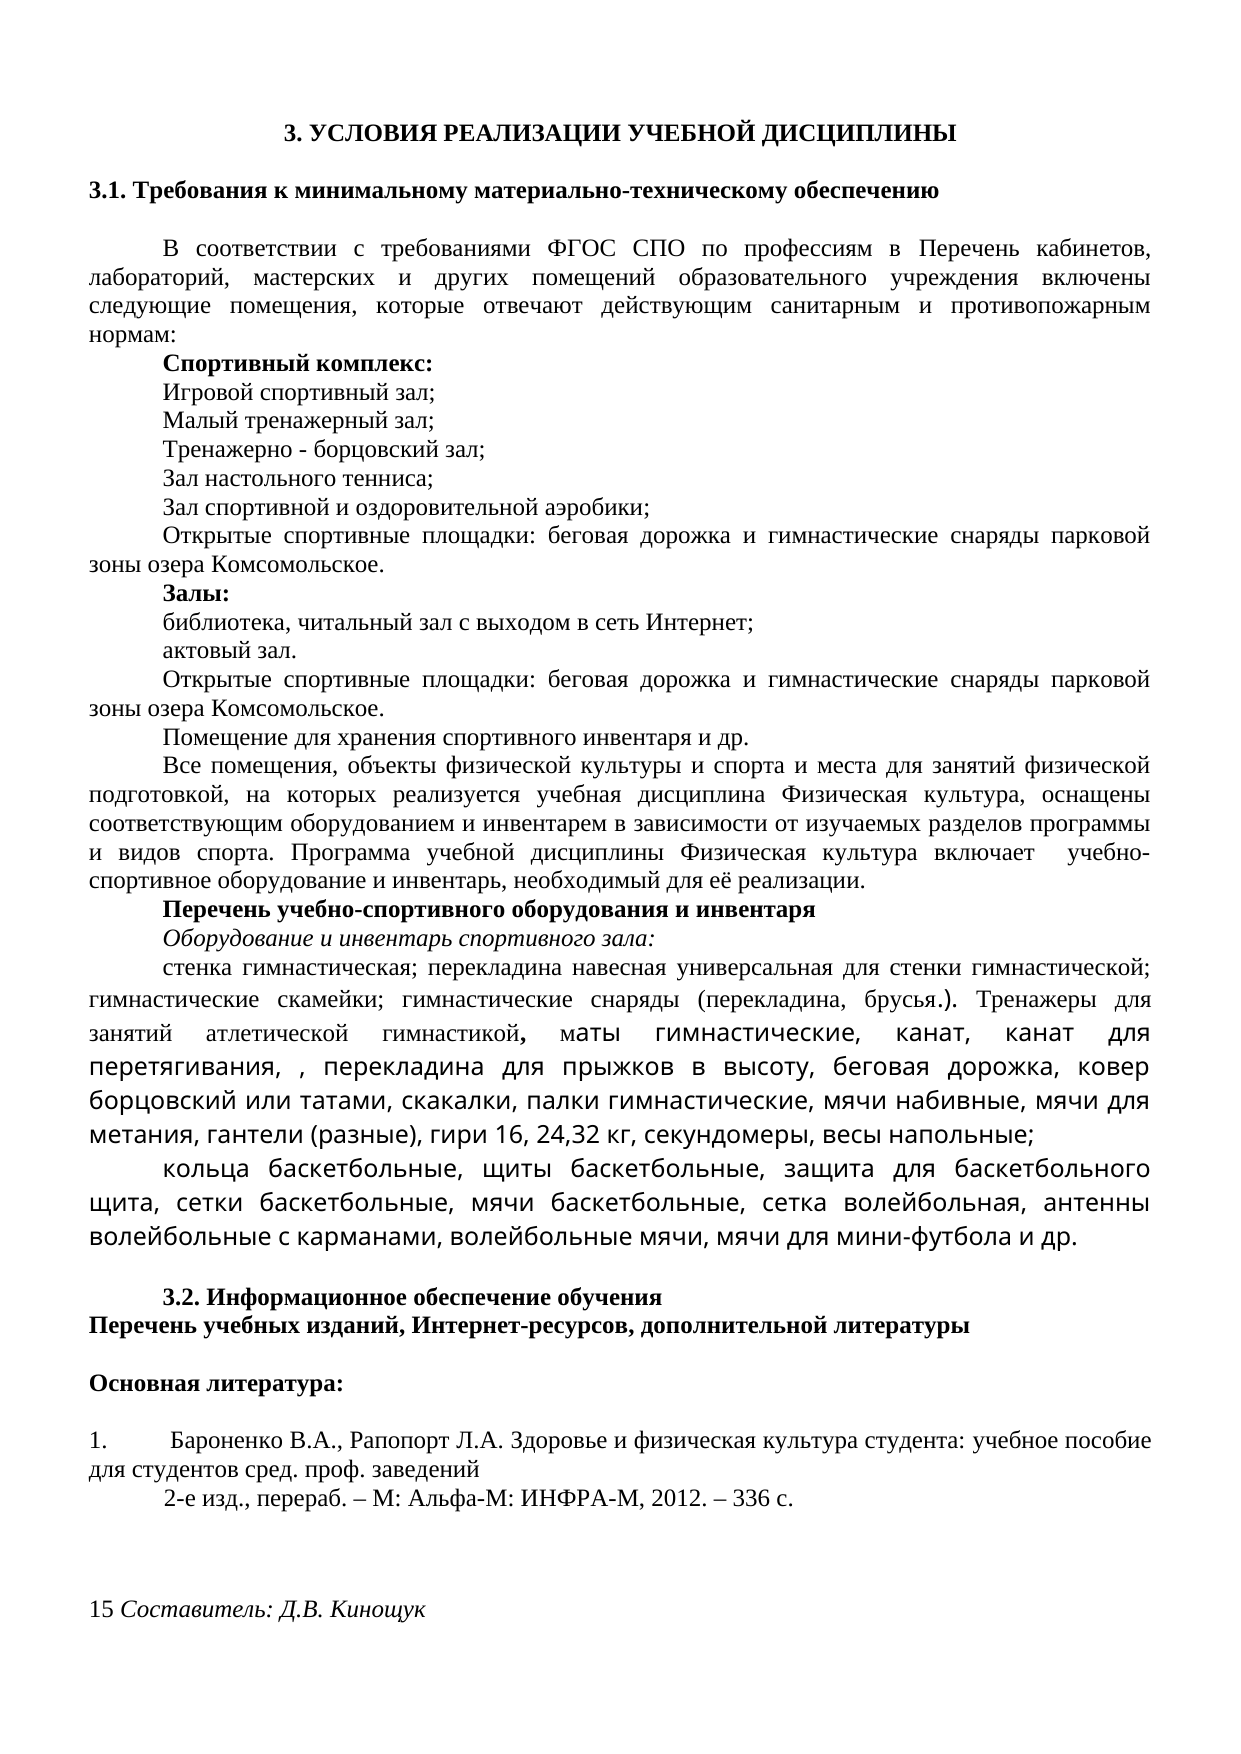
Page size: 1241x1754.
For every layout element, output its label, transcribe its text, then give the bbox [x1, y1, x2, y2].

subtitle 3.2. Информационное обеспечение обучения [89, 1282, 1152, 1311]
text 3.1. Требования к минимальному материально-техническому обеспечению [89, 176, 1152, 204]
text Перечень учебных изданий, Интернет-ресурсов, дополнительной литературы [89, 1311, 1152, 1339]
text В соответствии с требованиями ФГОС СПО по профессиям в Перечень кабинетов, лабораторий, мастерских и других помещений образовательного учреждения включены следующие помещения, которые отвечают действующим санитарным и противопожарным нормам: [89, 233, 1152, 348]
subtitle 3. условия реализации УЧЕБНОЙ дисциплины [89, 118, 1152, 147]
text актовый зал. [89, 636, 1152, 664]
list Бароненко В.А., Рапопорт Л.А. Здоровье и физическая культура студента: учебное пособие для студентов сред. проф. заведений [89, 1426, 1152, 1483]
text Оборудование и инвентарь спортивного зала: [89, 923, 1152, 952]
text Зал спортивной и оздоровительной аэробики; [89, 492, 1152, 521]
text Открытые спортивные площадки: беговая дорожка и гимнастические снаряды парковой зоны озера Комсомольское. [89, 521, 1152, 578]
text стенка гимнастическая; перекладина навесная универсальная для стенки гимнастической; гимнастические скамейки; гимнастические снаряды (перекладина, брусья.). Тренажеры для занятий атлетической гимнастикой, маты гимнастические, канат, канат для перетягивания, , перекладина для прыжков в высоту, беговая дорожка, ковер борцовский или татами, скакалки, палки гимнастические, мячи набивные, мячи для метания, гантели (разные), гири 16, 24,32 кг, секундомеры, весы напольные; [89, 952, 1152, 1151]
text Зал настольного тенниса; [89, 463, 1152, 492]
text библиотека, читальный зал с выходом в сеть Интернет; [89, 607, 1152, 636]
text 2-е изд., перераб. – М: Альфа-М: ИНФРА-М, 2012. – 336 с. [132, 1483, 1152, 1512]
text Залы: [89, 578, 1152, 607]
text Все помещения, объекты физической культуры и спорта и места для занятий физической подготовкой, на которых реализуется учебная дисциплина Физическая культура, оснащены соответствующим оборудованием и инвентарем в зависимости от изучаемых разделов программы и видов спорта. Программа учебной дисциплины Физическая культура включает учебно-спортивное оборудование и инвентарь, необходимый для её реализации. [89, 751, 1152, 894]
text Спортивный комплекс: [89, 348, 1152, 377]
text Малый тренажерный зал; [89, 406, 1152, 434]
text Открытые спортивные площадки: беговая дорожка и гимнастические снаряды парковой зоны озера Комсомольское. [89, 664, 1152, 722]
text Тренажерно - борцовский зал; [89, 434, 1152, 463]
text Помещение для хранения спортивного инвентаря и др. [89, 722, 1152, 751]
subtitle Перечень учебно-спортивного оборудования и инвентаря [89, 894, 1152, 923]
text Основная литература: [89, 1368, 1152, 1397]
text Игровой спортивный зал; [89, 377, 1152, 406]
text кольца баскетбольные, щиты баскетбольные, защита для баскетбольного щита, сетки баскетбольные, мячи баскетбольные, сетка волейбольная, антенны волейбольные с карманами, волейбольные мячи, мячи для мини-футбола и др. [89, 1151, 1152, 1253]
